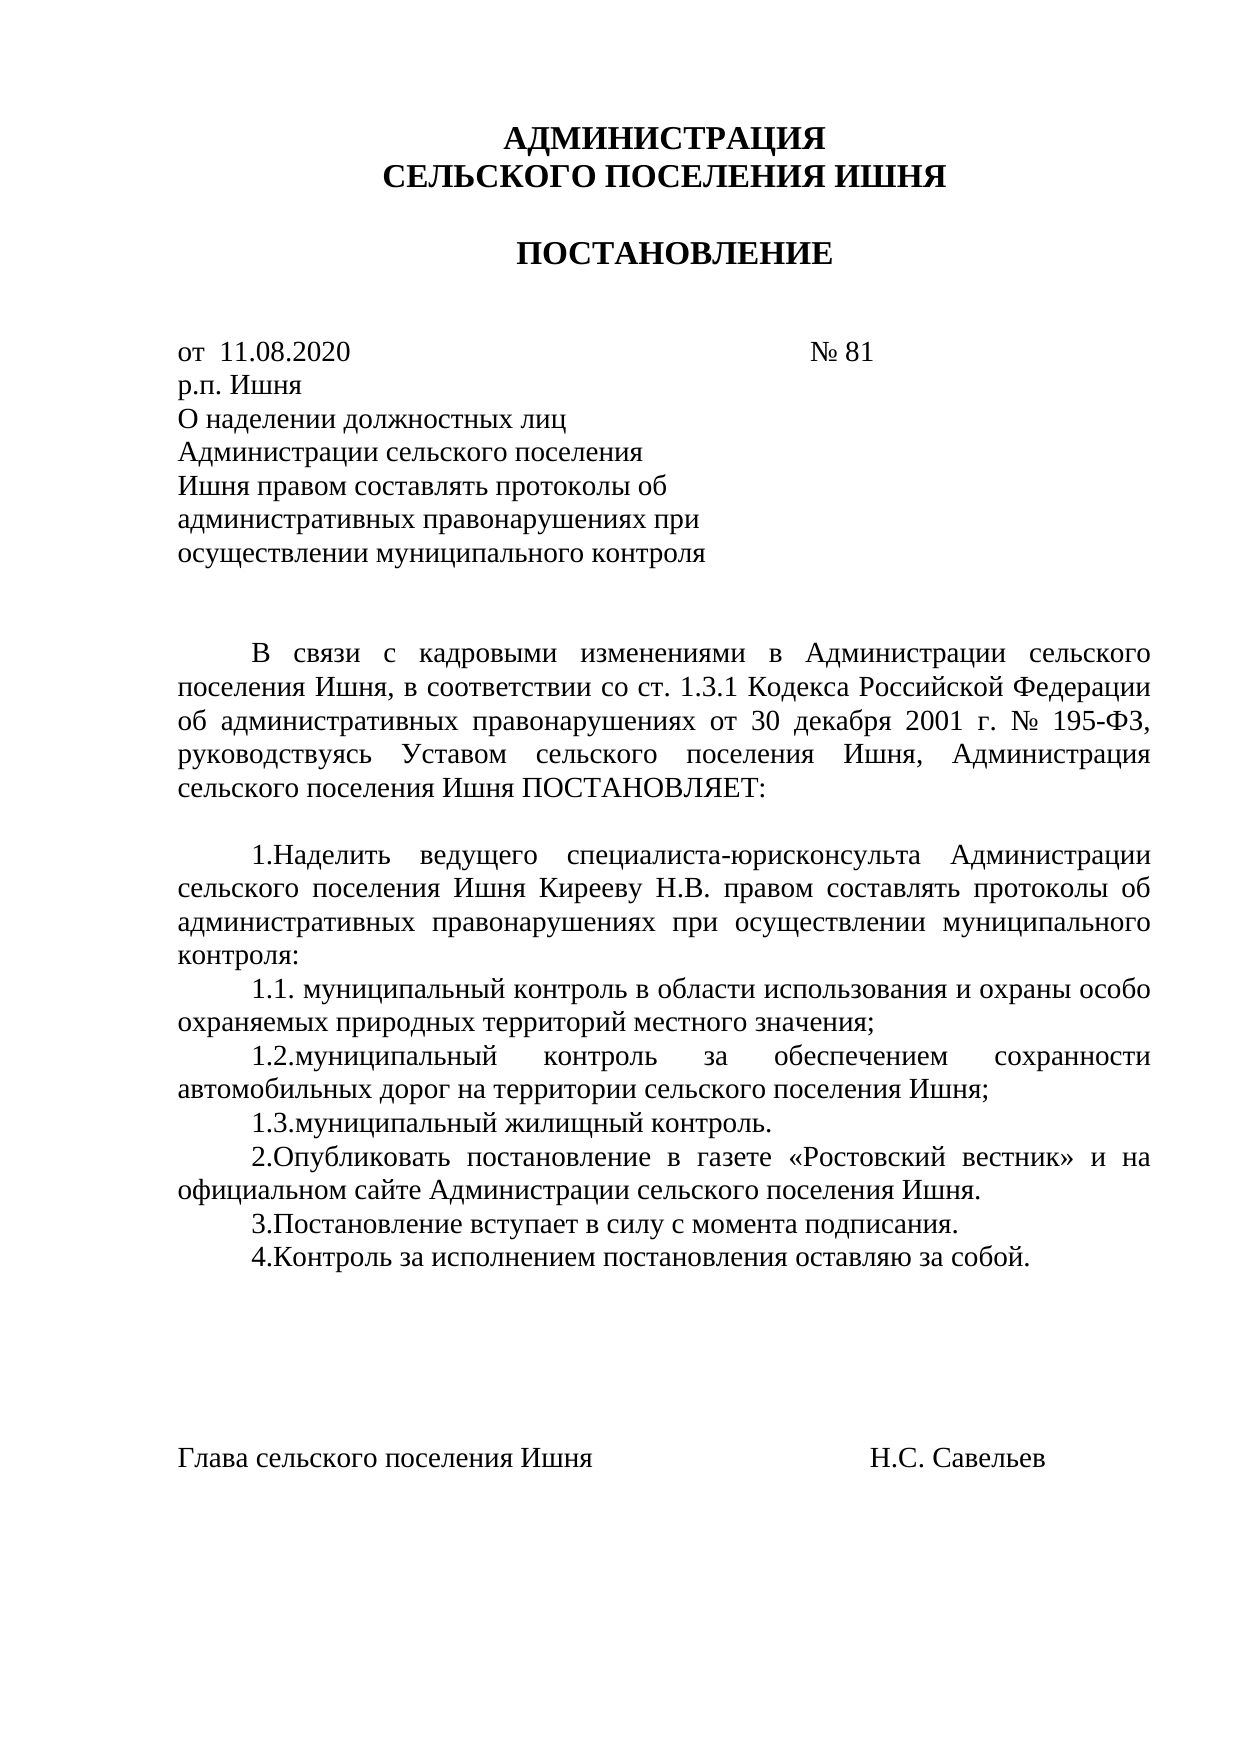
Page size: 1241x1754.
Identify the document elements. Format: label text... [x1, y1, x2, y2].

text Администрации сельского поселения [177, 434, 1152, 468]
text осуществлении муниципального контроля [177, 535, 1152, 568]
text Ишня правом составлять протоколы об [177, 468, 1152, 501]
text 1.3.муниципальный жилищный контроль. [177, 1105, 1152, 1139]
text В связи с кадровыми изменениями в Администрации сельского поселения Ишня, в соответствии со ст. 1.3.1 Кодекса Российской Федерации об административных правонарушениях от 30 декабря 2001 г. № 195-ФЗ, руководствуясь Уставом сельского поселения Ишня, Администрация сельского поселения Ишня ПОСТАНОВЛЯЕТ: [177, 636, 1152, 803]
text СЕЛЬСКОГО ПОСЕЛЕНИЯ ИШНЯ [177, 156, 1152, 195]
text 2.Опубликовать постановление в газете «Ростовский вестник» и на официальном сайте Администрации сельского поселения Ишня. [177, 1139, 1152, 1206]
text 1.2.муниципальный контроль за обеспечением сохранности автомобильных дорог на территории сельского поселения Ишня; [177, 1038, 1152, 1105]
text АДМИНИСТРАЦИЯ [177, 118, 1152, 156]
text 4.Контроль за исполнением постановления оставляю за собой. [177, 1239, 1152, 1273]
text ПОСТАНОВЛЕНИЕ [177, 233, 1152, 271]
text Глава сельского поселения Ишня Н.С. Савельев [177, 1441, 1152, 1474]
text от 11.08.2020 № 81 [177, 334, 1152, 367]
text р.п. Ишня [177, 367, 1152, 401]
text О наделении должностных лиц [177, 401, 1152, 434]
text 3.Постановление вступает в силу с момента подписания. [177, 1206, 1152, 1239]
text 1.1. муниципальный контроль в области использования и охраны особо охраняемых природных территорий местного значения; [177, 971, 1152, 1038]
text административных правонарушениях при [177, 501, 1152, 535]
text 1.Наделить ведущего специалиста-юрисконсульта Администрации сельского поселения Ишня Кирееву Н.В. правом составлять протоколы об административных правонарушениях при осуществлении муниципального контроля: [177, 837, 1152, 971]
